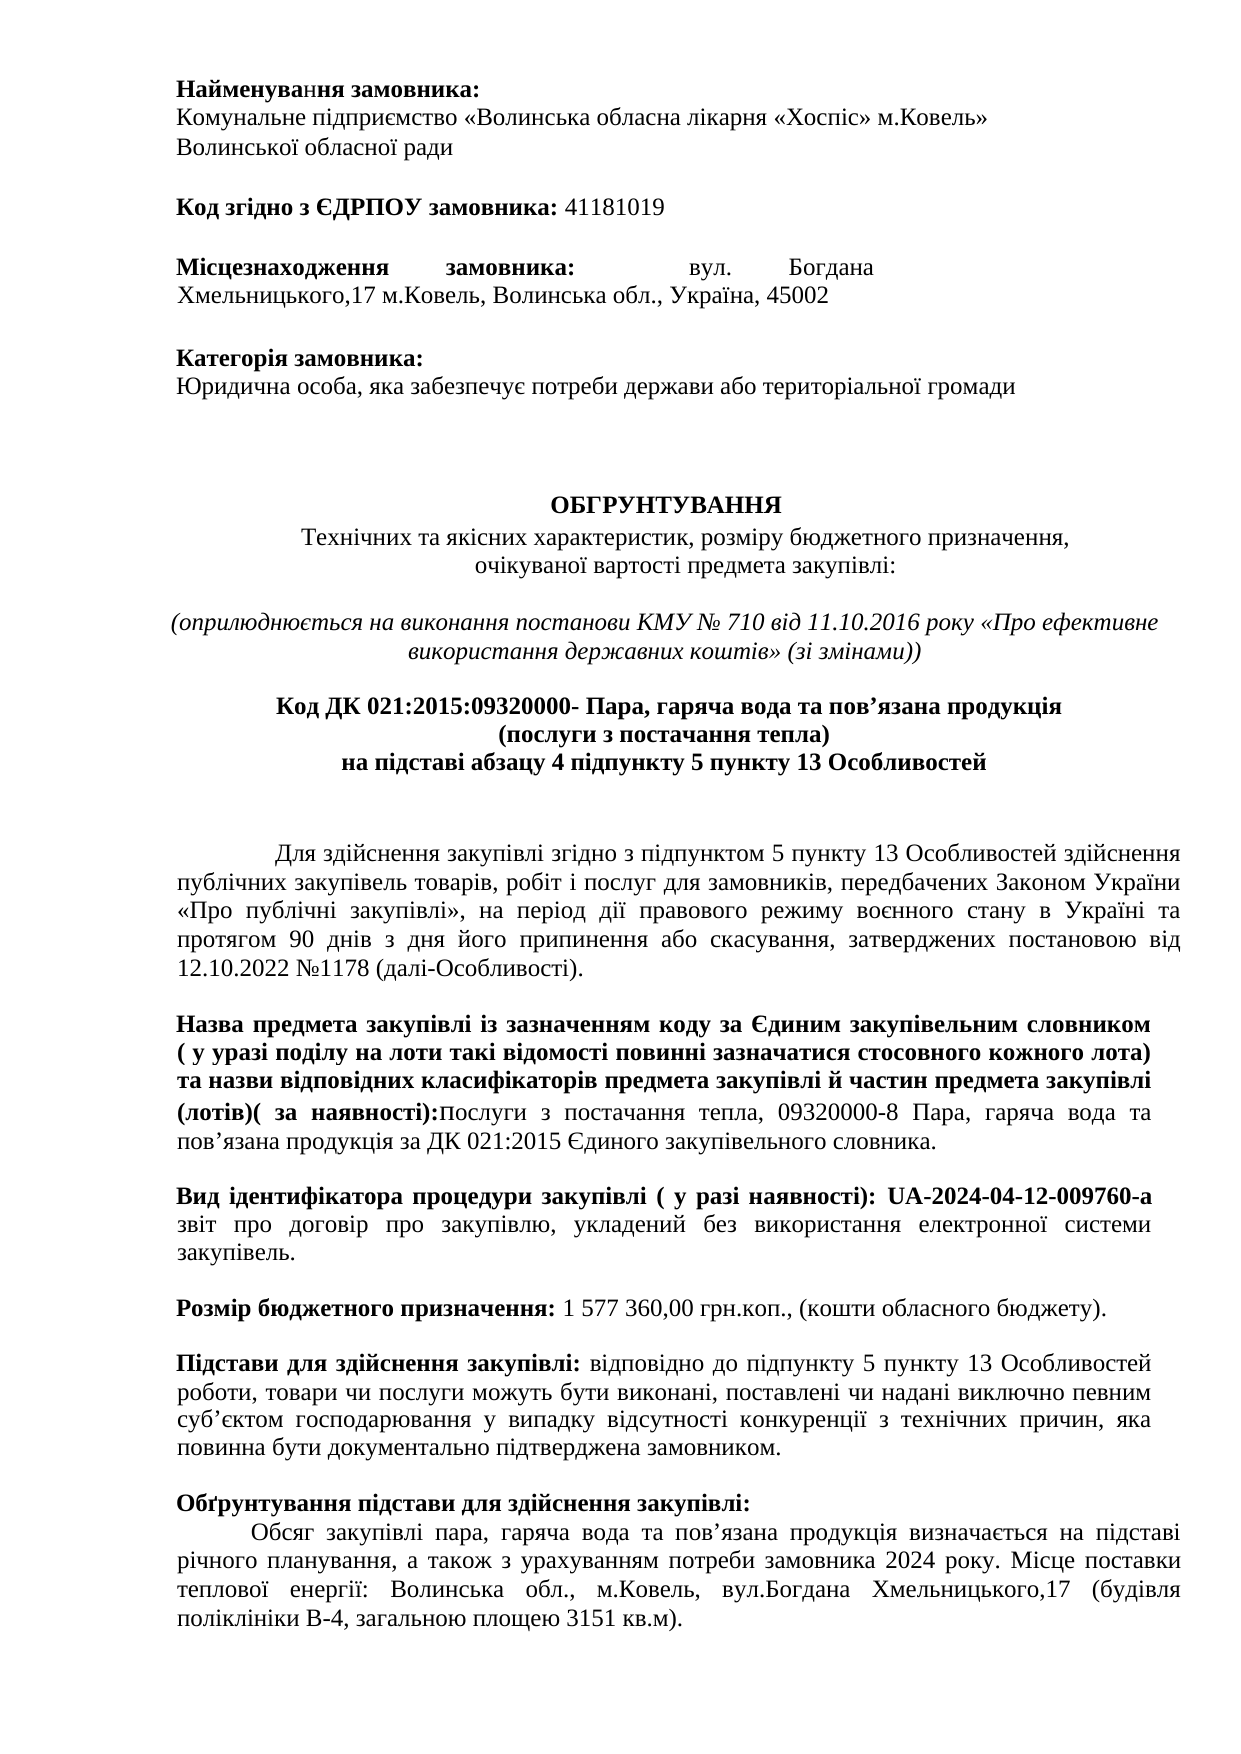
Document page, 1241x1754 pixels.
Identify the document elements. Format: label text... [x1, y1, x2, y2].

text Для здійснення закупівлі згідно з підпунктом 5 пункту 13 Особливостей здійснення публічних закупівель товарів, робіт і послуг для замовників, передбачених Законом України «Про публічні закупівлі», на період дії правового режиму воєнного стану в Україні та протягом 90 днів з дня його припинення або скасування, затверджених постановою від 12.10.2022 №1178 (далі-Особливості). [176, 838, 1182, 982]
text Місцезнаходження замовника: вул. Богдана Хмельницького,17 м.Ковель, Волинська обл., Україна, 45002 [176, 254, 874, 309]
text (оприлюднюється на виконання постанови КМУ № 710 від 11.10.2016 року «Про ефективне використання державних коштів» (зі змінами)) [150, 607, 1182, 664]
text Категорія замовника: [176, 343, 1183, 371]
text Вид ідентифікатора процедури закупівлі ( у разі наявності): UA-2024-04-12-009760-a звіт про договір про закупівлю, укладений без використання електронної системи закупівель. [176, 1182, 1152, 1266]
text ОБГРУНТУВАННЯ [150, 491, 1182, 519]
text Код ДК 021:2015:09320000- Пара, гаряча вода та пов’язана продукція [176, 692, 1152, 720]
text на підставі абзацу 4 підпункту 5 пункту 13 Особливостей [176, 748, 1152, 776]
text (послуги з постачання тепла) [176, 720, 1152, 748]
text Обґрунтування підстави для здійснення закупівлі: [176, 1489, 1152, 1517]
text Обсяг закупівлі пара, гаряча вода та пов’язана продукція визначається на підставі річного планування, а також з урахуванням потреби замовника 2024 року. Місце поставки теплової енергії: Волинська обл., м.Ковель, вул.Богдана Хмельницького,17 (будівля поліклініки В-4, загальною площею 3151 кв.м). [177, 1517, 1182, 1632]
text Юридична особа, яка забезпечує потреби держави або територіальної громади [176, 372, 1182, 400]
text Назва предмета закупівлі із зазначенням коду за Єдиним закупівельним словником ( у уразі поділу на лоти такі відомості повинні зазначатися стосовного кожного лота) та назви відповідних класифікаторів предмета закупівлі й частин предмета закупівлі (лотів)( за наявності):послуги з постачання тепла, 09320000-8 Пара, гаряча вода та пов’язана продукція за ДК 021:2015 Єдиного закупівельного словника. [176, 1038, 1152, 1155]
text Найменування замовника: [176, 74, 1183, 103]
text Комунальне підприємство «Волинська обласна лікарня «Хоспіс» м.Ковель» [176, 103, 1182, 131]
text Розмір бюджетного призначення: 1 577 360,00 грн.коп., (кошти обласного бюджету). [176, 1294, 1152, 1322]
text Код згідно з ЄДРПОУ замовника: 41181019 [176, 192, 1183, 221]
text Підстави для здійснення закупівлі: відповідно до підпункту 5 пункту 13 Особливостей роботи, товари чи послуги можуть бути виконані, поставлені чи надані виключно певним суб’єктом господарювання у випадку відсутності конкуренції з технічних причин, яка повинна бути документально підтверджена замовником. [176, 1349, 1152, 1461]
text Технічних та якісних характеристик, розміру бюджетного призначення, очікуваної вартості предмета закупівлі: [238, 523, 1132, 579]
text Волинської обласної ради [176, 133, 1182, 161]
